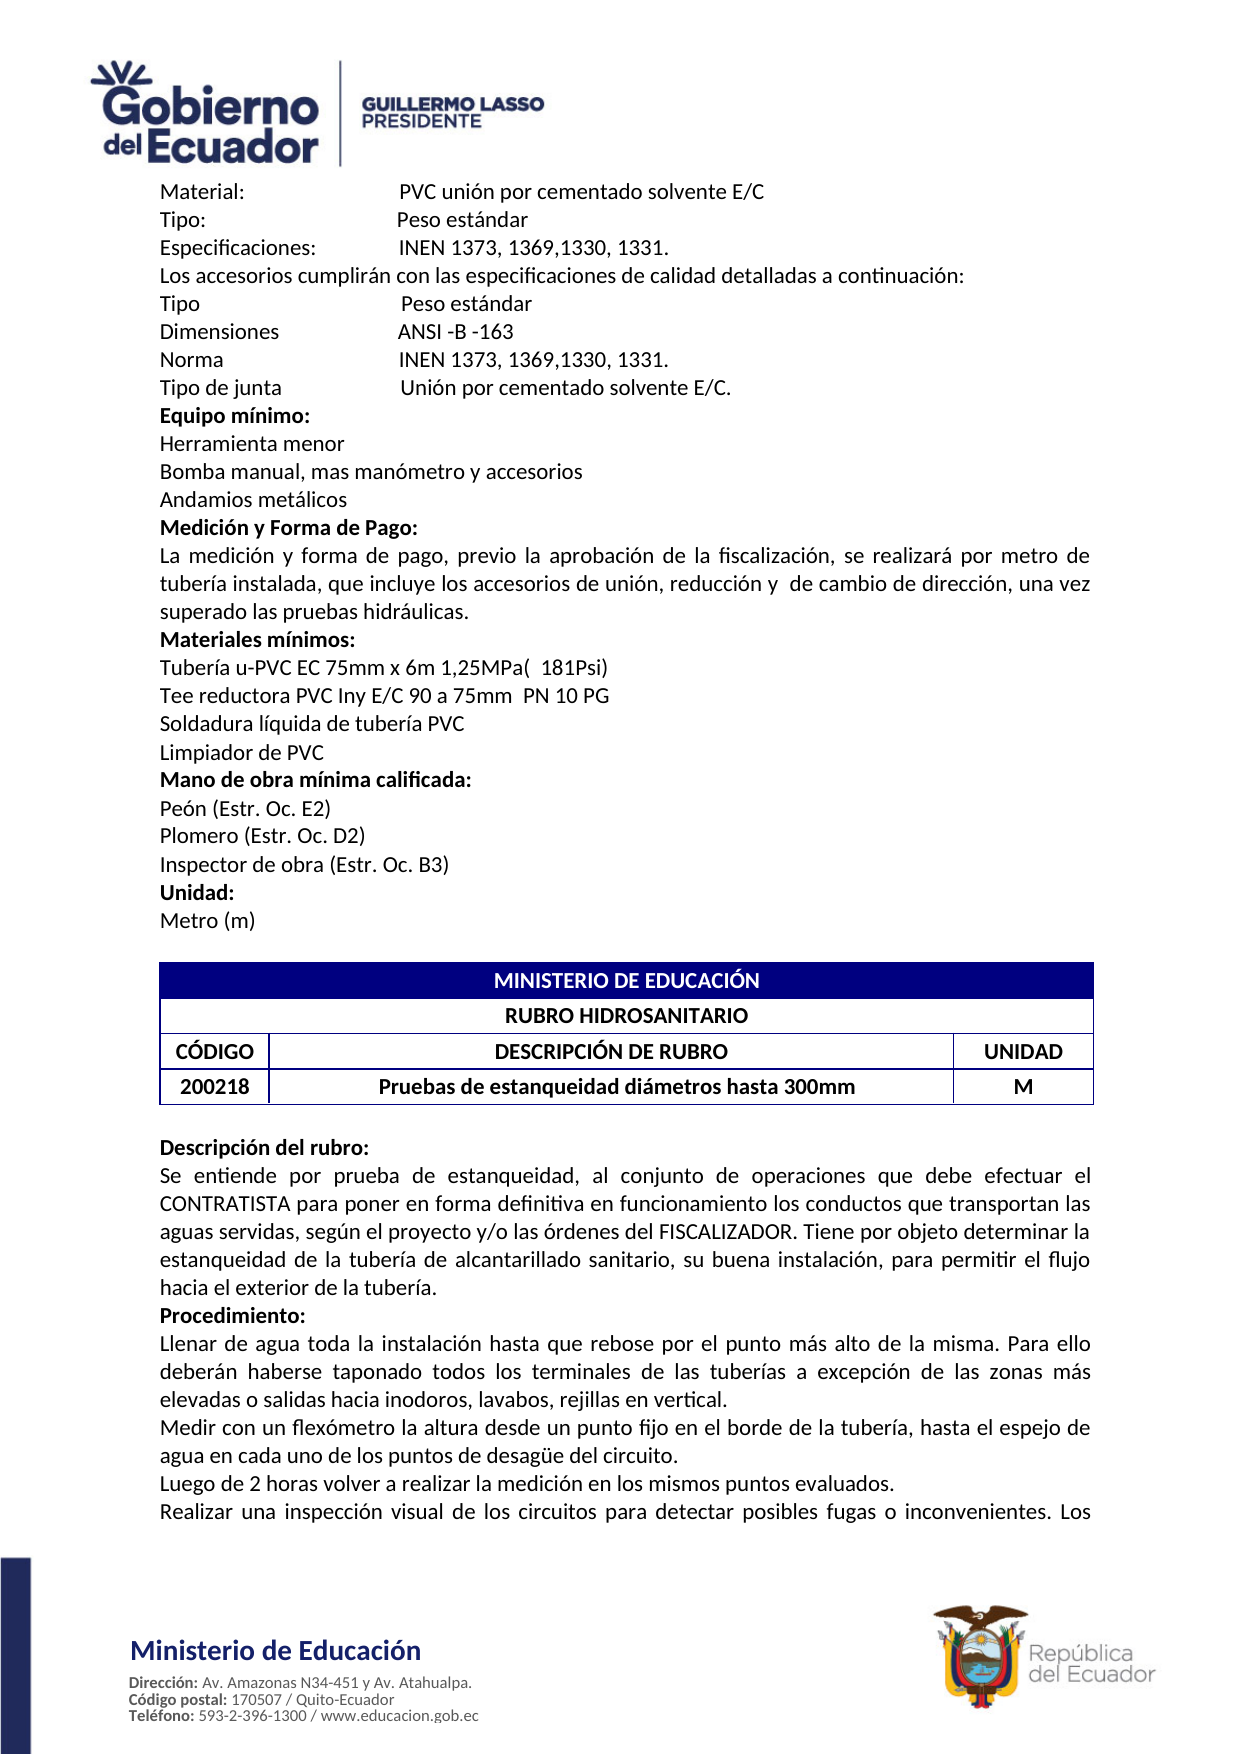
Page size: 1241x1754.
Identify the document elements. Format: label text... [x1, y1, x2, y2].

picture [0, 1, 1241, 1754]
text Tipo Peso estándar [159, 289, 1092, 317]
text Norma INEN 1373, 1369,1330, 1331. [159, 345, 1092, 373]
text Llenar de agua toda la instalación hasta que rebose por el punto más alto de la misma. Para ello deberán haberse taponado todos los terminales de las tuberías a excepción de las zonas más elevadas o salidas hacia inodoros, lavabos, rejillas en vertical. [159, 1329, 1092, 1413]
text Herramienta menor [159, 429, 1092, 457]
text Equipo mínimo: [159, 401, 1092, 429]
text Materiales mínimos: [159, 626, 1092, 653]
text Especificaciones: INEN 1373, 1369,1330, 1331. [159, 233, 1092, 261]
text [159, 1497, 1092, 1525]
text Dimensiones ANSI -B -163 [159, 317, 1092, 345]
text Unidad: [159, 878, 1092, 906]
text Plomero (Estr. Oc. D2) [159, 822, 1092, 850]
text Inspector de obra (Estr. Oc. B3) [159, 850, 1092, 878]
text Se entiende por prueba de estanqueidad, al conjunto de operaciones que debe efectuar el CONTRATISTA para poner en forma definitiva en funcionamiento los conductos que transportan las aguas servidas, según el proyecto y/o las órdenes del FISCALIZADOR. Tiene por objeto determinar la estanqueidad de la tubería de alcantarillado sanitario, su buena instalación, para permitir el flujo hacia el exterior de la tubería. [159, 1161, 1092, 1301]
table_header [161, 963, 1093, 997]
text Peón (Estr. Oc. E2) [159, 794, 1092, 822]
text Metro (m) [159, 906, 1092, 934]
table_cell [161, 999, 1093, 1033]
text Tipo: Peso estándar [159, 205, 1092, 233]
text Los accesorios cumplirán con las especificaciones de calidad detalladas a continuación: [159, 261, 1092, 289]
text Luego de 2 horas volver a realizar la medición en los mismos puntos evaluados. [159, 1469, 1092, 1497]
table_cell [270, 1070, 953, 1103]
text Tipo de junta Unión por cementado solvente E/C. [159, 373, 1092, 401]
text Material: PVC unión por cementado solvente E/C [159, 177, 1092, 205]
text Tee reductora PVC Iny E/C 90 a 75mm PN 10 PG [159, 682, 1092, 709]
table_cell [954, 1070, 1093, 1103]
text Soldadura líquida de tubería PVC [159, 709, 1092, 738]
text Procedimiento: [159, 1301, 1092, 1329]
text La medición y forma de pago, previo la aprobación de la fiscalización, se realizará por metro de tubería instalada, que incluye los accesorios de unión, reducción y de cambio de dirección, una vez superado las pruebas hidráulicas. [159, 541, 1092, 626]
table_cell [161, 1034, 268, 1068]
text Andamios metálicos [159, 485, 1092, 513]
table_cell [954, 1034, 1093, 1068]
text Limpiador de PVC [159, 738, 1092, 766]
text Medir con un flexómetro la altura desde un punto fijo en el borde de la tubería, hasta el espejo de agua en cada uno de los puntos de desagüe del circuito. [159, 1413, 1092, 1469]
text Tubería u-PVC EC 75mm x 6m 1,25MPa( 181Psi) [159, 653, 1092, 682]
text Descripción del rubro: [159, 1133, 1092, 1161]
text Mano de obra mínima calificada: [159, 766, 1092, 794]
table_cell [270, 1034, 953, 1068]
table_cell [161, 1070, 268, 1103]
text Medición y Forma de Pago: [159, 513, 1092, 541]
text Bomba manual, mas manómetro y accesorios [159, 457, 1092, 485]
